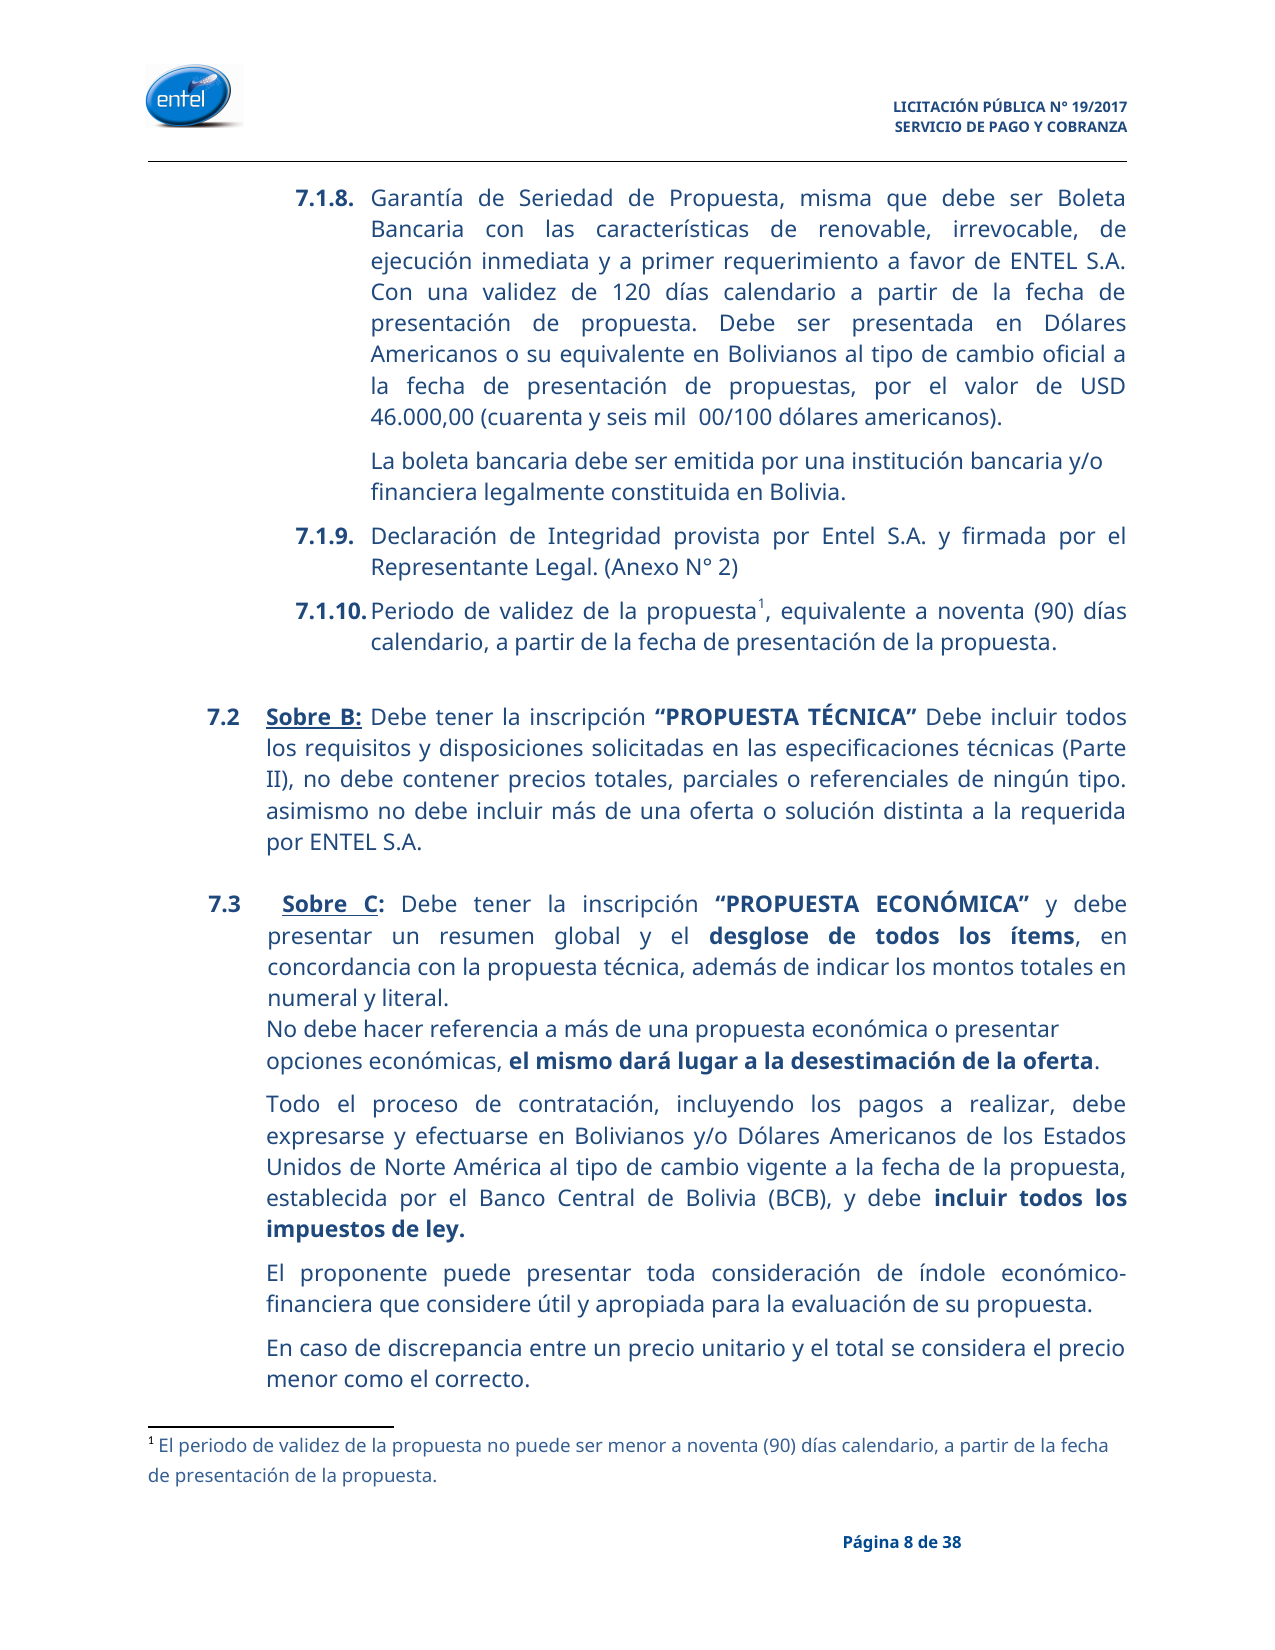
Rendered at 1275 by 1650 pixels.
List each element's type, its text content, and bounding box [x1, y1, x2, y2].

text En caso de discrepancia entre un precio unitario y el total se considera el precio menor como el correcto. [266, 1332, 1127, 1394]
list Sobre C: Debe tener la inscripción “PROPUESTA ECONÓMICA” y debe presentar un resumen global y el desglose de todos los ítems, en concordancia con la propuesta técnica, además de indicar los montos totales en numeral y literal. [208, 888, 1127, 1013]
text El proponente puede presentar toda consideración de índole económico-financiera que considere útil y apropiada para la evaluación de su propuesta. [266, 1257, 1127, 1319]
list La boleta bancaria debe ser emitida por una institución bancaria y/o financiera legalmente constituida en Bolivia. [370, 444, 1127, 507]
list Declaración de Integridad provista por Entel S.A. y firmada por el Representante Legal. (Anexo N° 2) [295, 519, 1127, 582]
list Garantía de Seriedad de Propuesta, misma que debe ser Boleta Bancaria con las características de renovable, irrevocable, de ejecución inmediata y a primer requerimiento a favor de ENTEL S.A. Con una validez de 120 días calendario a partir de la fecha de presentación de propuesta. Debe ser presentada en Dólares Americanos o su equivalente en Bolivianos al tipo de cambio oficial a la fecha de presentación de propuestas, por el valor de USD 46.000,00 (cuarenta y seis mil 00/100 dólares americanos). [295, 182, 1127, 432]
list Periodo de validez de la propuesta, equivalente a noventa (90) días calendario, a partir de la fecha de presentación de la propuesta. [295, 594, 1127, 657]
text Todo el proceso de contratación, incluyendo los pagos a realizar, debe expresarse y efectuarse en Bolivianos y/o Dólares Americanos de los Estados Unidos de Norte América al tipo de cambio vigente a la fecha de la propuesta, establecida por el Banco Central de Bolivia (BCB), y debe incluir todos los impuestos de ley. [266, 1088, 1127, 1244]
text No debe hacer referencia a más de una propuesta económica o presentar opciones económicas, el mismo dará lugar a la desestimación de la oferta. [266, 1013, 1127, 1076]
list Sobre B: Debe tener la inscripción “PROPUESTA TÉCNICA” Debe incluir todos los requisitos y disposiciones solicitadas en las especificaciones técnicas (Parte II), no debe contener precios totales, parciales o referenciales de ningún tipo. asimismo no debe incluir más de una oferta o solución distinta a la requerida por ENTEL S.A. [207, 701, 1127, 857]
picture [145, 64, 244, 128]
